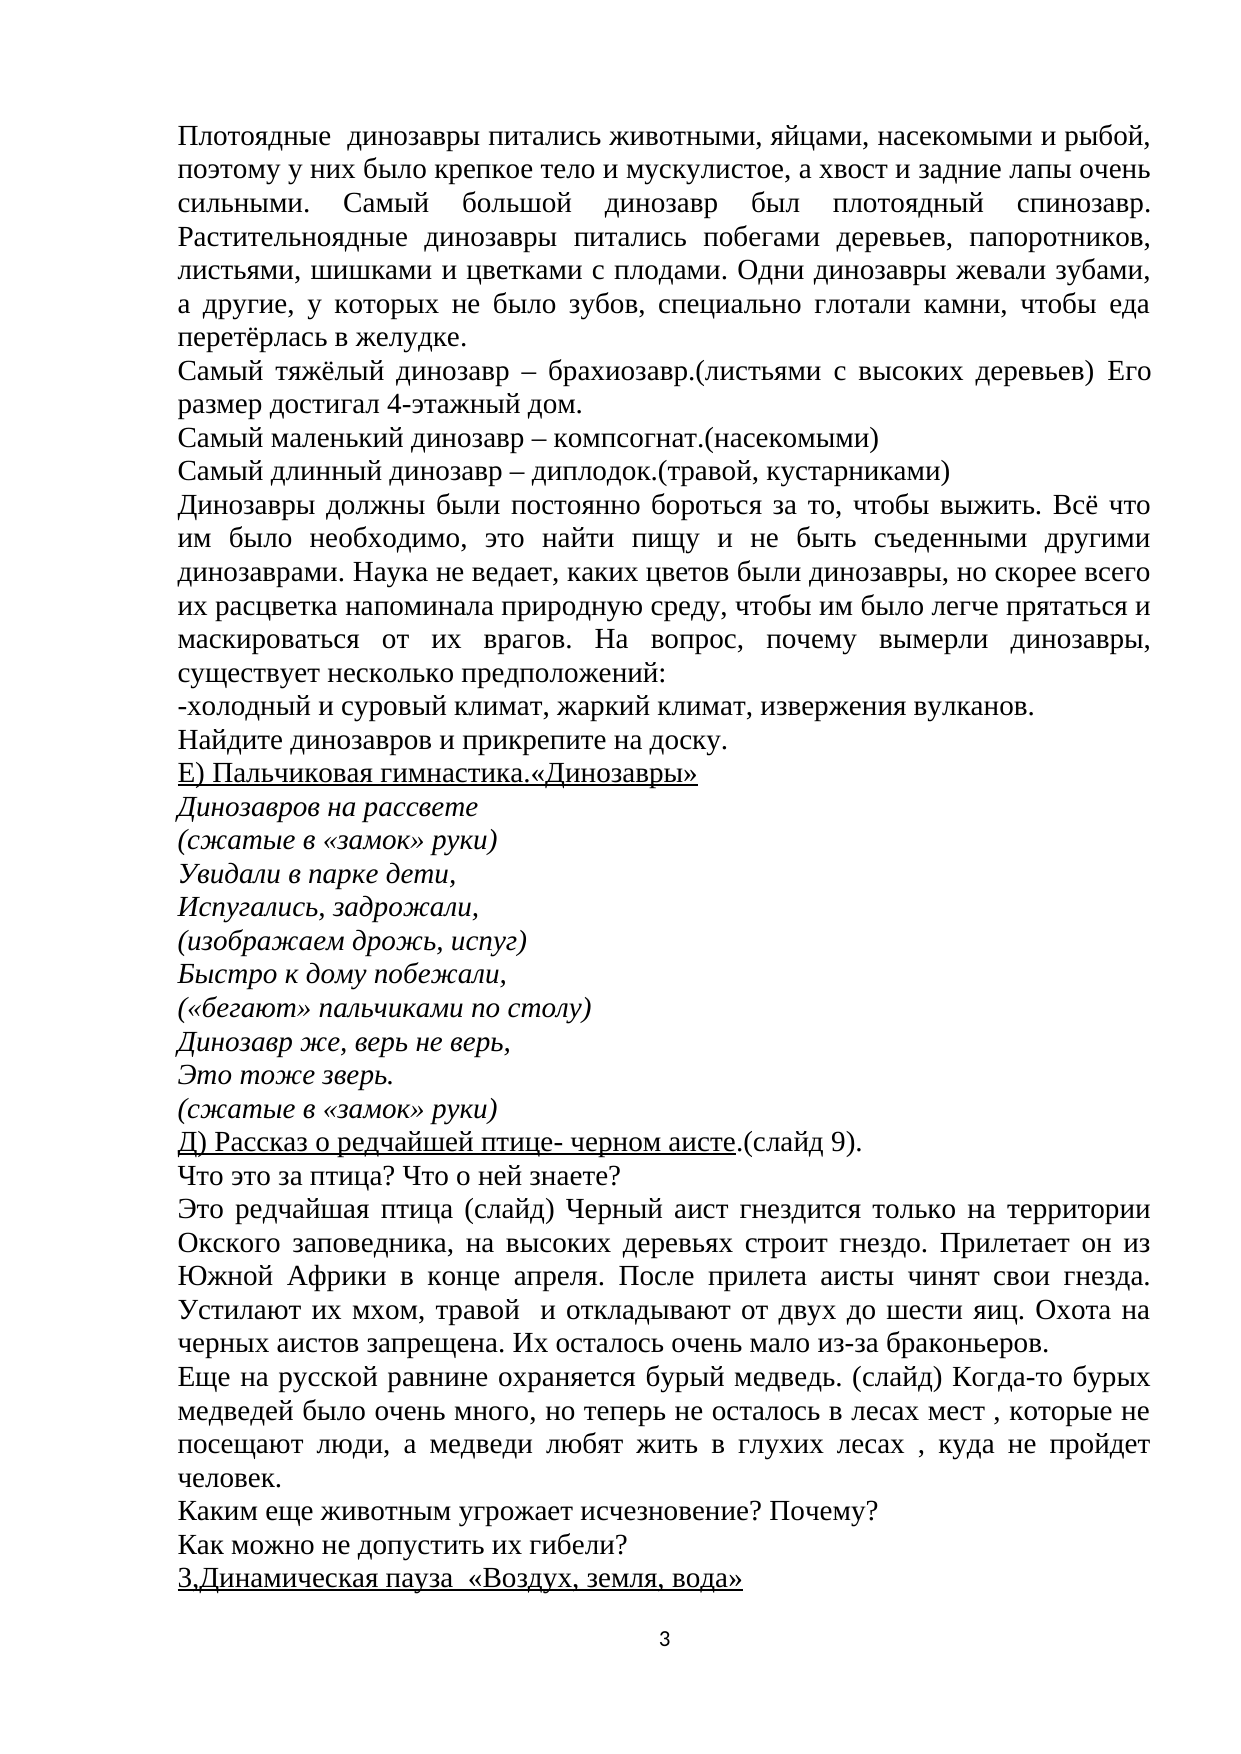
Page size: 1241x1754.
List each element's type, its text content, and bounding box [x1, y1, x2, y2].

text Самый длинный динозавр – диплодок.(травой, кустарниками) [177, 453, 1152, 487]
text Что это за птица? Что о ней знаете? [177, 1158, 1152, 1191]
text Динозавры должны были постоянно бороться за то, чтобы выжить. Всё что им было необходимо, это найти пищу и не быть съеденными другими динозаврами. Наука не ведает, каких цветов были динозавры, но скорее всего их расцветка напоминала природную среду, чтобы им было легче прятаться и маскироваться от их врагов. На вопрос, почему вымерли динозавры, существует несколько предположений: [177, 487, 1152, 688]
text Это тоже зверь. [177, 1057, 1152, 1091]
text Увидали в парке дети, [177, 856, 1152, 889]
text Это редчайшая птица (слайд) Черный аист гнездится только на территории Окского заповедника, на высоких деревьях строит гнездо. Прилетает он из Южной Африки в конце апреля. После прилета аисты чинят свои гнезда. Устилают их мхом, травой и откладывают от двух до шести яиц. Охота на черных аистов запрещена. Их осталось очень мало из-за браконьеров. [177, 1191, 1152, 1359]
text Еще на русской равнине охраняется бурый медведь. (слайд) Когда-то бурых медведей было очень много, но теперь не осталось в лесах мест , которые не посещают люди, а медведи любят жить в глухих лесах , куда не пройдет человек. [177, 1359, 1152, 1493]
text Плотоядные динозавры питались животными, яйцами, насекомыми и рыбой, поэтому у них было крепкое тело и мускулистое, а хвост и задние лапы очень сильными. Самый большой динозавр был плотоядный спинозавр. Растительноядные динозавры питались побегами деревьев, папоротников, листьями, шишками и цветками с плодами. Одни динозавры жевали зубами, а другие, у которых не было зубов, специально глотали камни, чтобы еда перетёрлась в желудке. [177, 118, 1152, 353]
text Как можно не допустить их гибели? [177, 1527, 1152, 1560]
text (изображаем дрожь, испуг) [177, 923, 1152, 957]
text Динозавр же, верь не верь, [177, 1024, 1152, 1057]
text Динозавров на рассвете [177, 789, 1152, 822]
text Е) Пальчиковая гимнастика.«Динозавры» [177, 755, 1152, 789]
text Испугались, задрожали, [177, 889, 1152, 923]
text 3,Динамическая пауза «Воздух, земля, вода» [177, 1560, 1152, 1594]
text Каким еще животным угрожает исчезновение? Почему? [177, 1493, 1152, 1527]
text Д) Рассказ о редчайшей птице- черном аисте.(слайд 9). [177, 1124, 1152, 1158]
text (сжатые в «замок» руки) [177, 1091, 1152, 1124]
text («бегают» пальчиками по столу) [177, 990, 1152, 1024]
text (сжатые в «замок» руки) [177, 822, 1152, 856]
text -холодный и суровый климат, жаркий климат, извержения вулканов. [177, 688, 1152, 722]
text Найдите динозавров и прикрепите на доску. [177, 722, 1152, 755]
text Самый маленький динозавр – компсогнат.(насекомыми) [177, 420, 1152, 453]
text Самый тяжёлый динозавр – брахиозавр.(листьями с высоких деревьев) Его размер достигал 4-этажный дом. [177, 353, 1152, 420]
text Быстро к дому побежали, [177, 957, 1152, 990]
